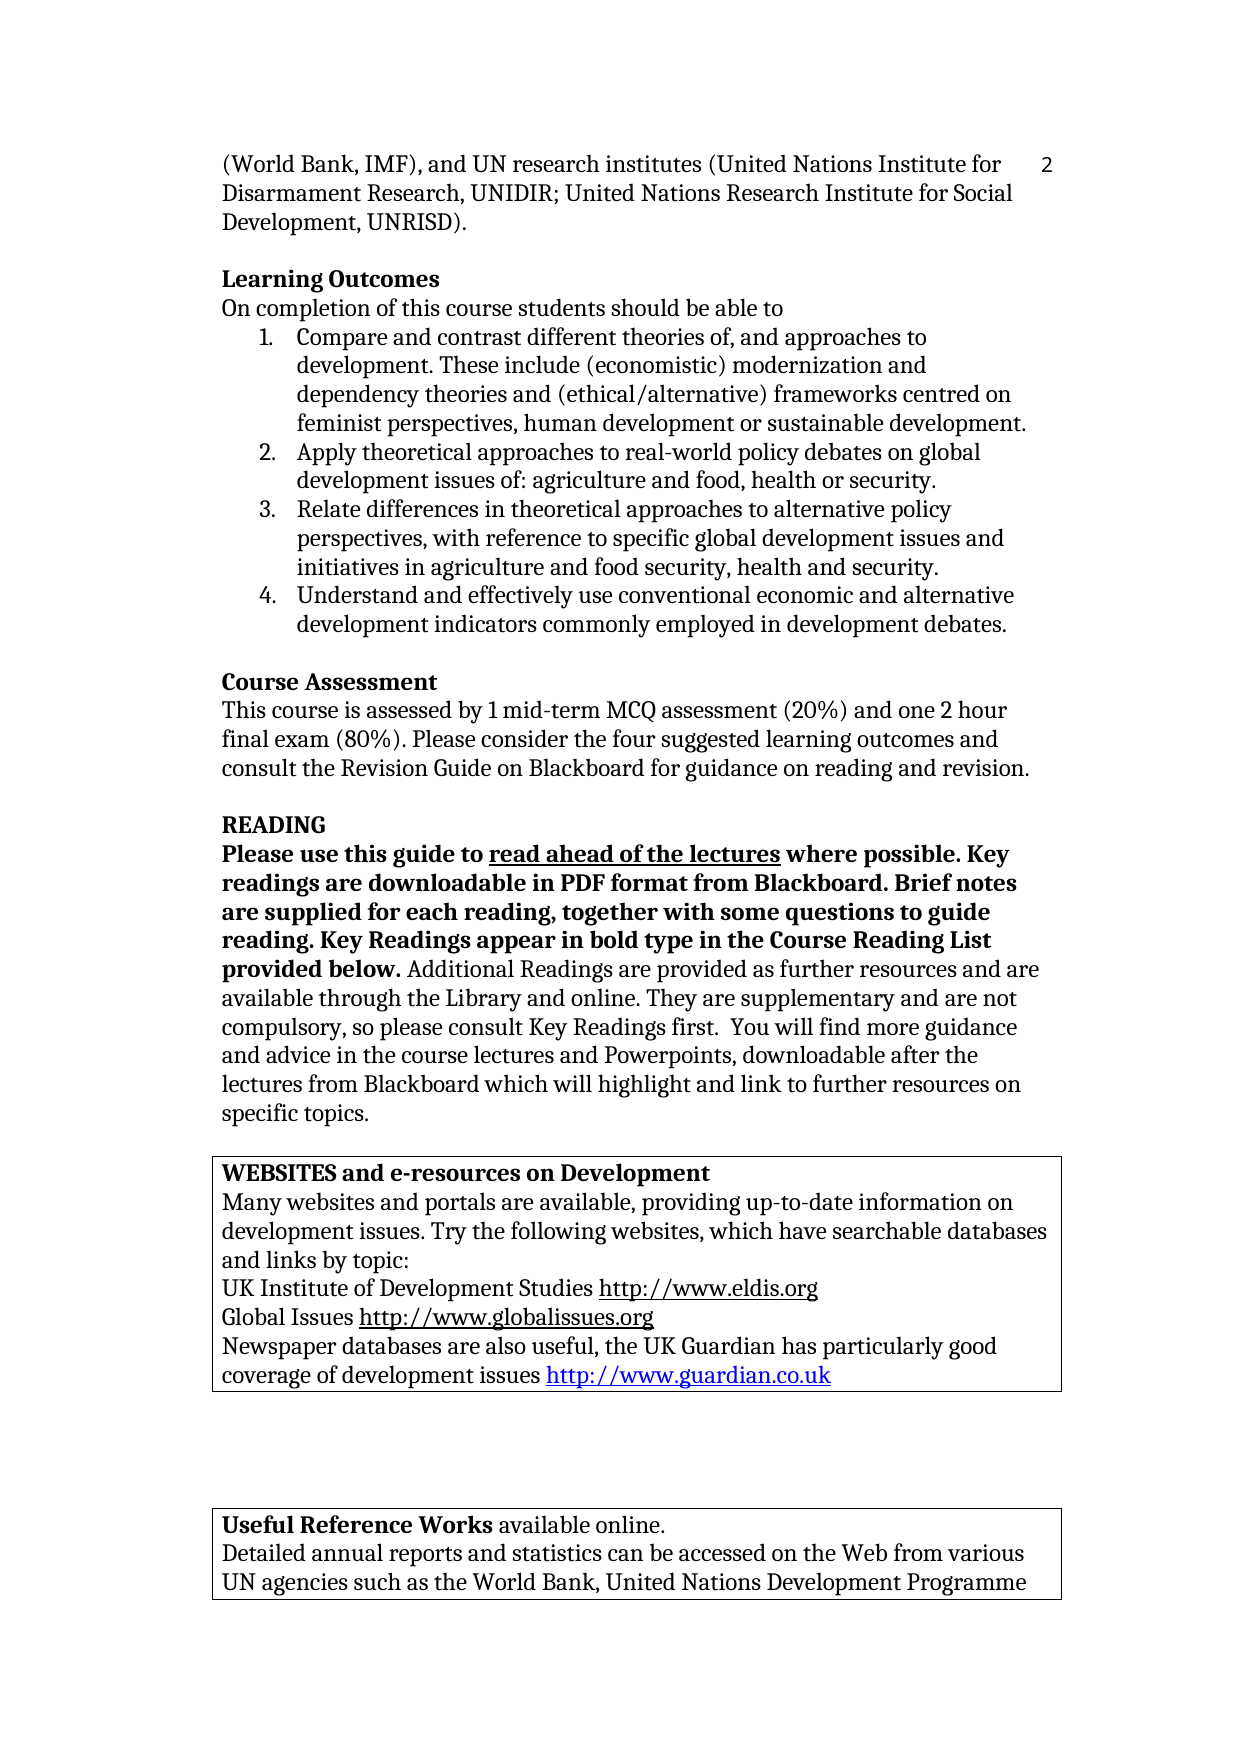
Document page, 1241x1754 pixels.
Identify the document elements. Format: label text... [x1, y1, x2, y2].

text Course Assessment [222, 667, 1053, 696]
text WEBSITES and e-resources on Development [213, 1157, 1061, 1188]
list Relate differences in theoretical approaches to alternative policy perspectives, with reference to specific global development issues and initiatives in agriculture and food security, health and security. [259, 495, 1053, 581]
text On completion of this course students should be able to [222, 294, 1053, 322]
text This course is assessed by 1 mid-term MCQ assessment (20%) and one 2 hour final exam (80%). Please consider the four suggested learning outcomes and consult the Revision Guide on Blackboard for guidance on reading and revision. [222, 696, 1053, 782]
text Useful Reference Works available online. [213, 1509, 1061, 1536]
list Understand and effectively use conventional economic and alternative development indicators commonly employed in development debates. [259, 581, 1053, 639]
text Learning Outcomes [222, 265, 1053, 294]
text Many websites and portals are available, providing up-to-date information on development issues. Try the following websites, which have searchable databases and links by topic: [222, 1188, 1053, 1274]
text READING [222, 811, 1053, 840]
text UK Institute of Development Studies http://www.eldis.org [222, 1274, 1053, 1303]
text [213, 1536, 1061, 1599]
text Global Issues http://www.globalissues.org [222, 1303, 1053, 1329]
list Apply theoretical approaches to real-world policy debates on global development issues of: agriculture and food, health or security. [259, 437, 1053, 495]
list Compare and contrast different theories of, and approaches to development. These include (economistic) modernization and dependency theories and (ethical/alternative) frameworks centred on feminist perspectives, human development or sustainable development. [259, 322, 1053, 437]
text Newspaper databases are also useful, the UK Guardian has particularly good coverage of development issues http://www.guardian.co.uk [213, 1329, 1061, 1391]
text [222, 150, 1053, 236]
text Please use this guide to read ahead of the lectures where possible. Key readings are downloadable in PDF format from Blackboard. Brief notes are supplied for each reading, together with some questions to guide reading. Key Readings appear in bold type in the Course Reading List provided below. Additional Readings are provided as further resources and are available through the Library and online. They are supplementary and are not compulsory, so please consult Key Readings first. You will find more guidance and advice in the course lectures and Powerpoints, downloadable after the lectures from Blackboard which will highlight and link to further resources on specific topics. [222, 840, 1053, 1127]
